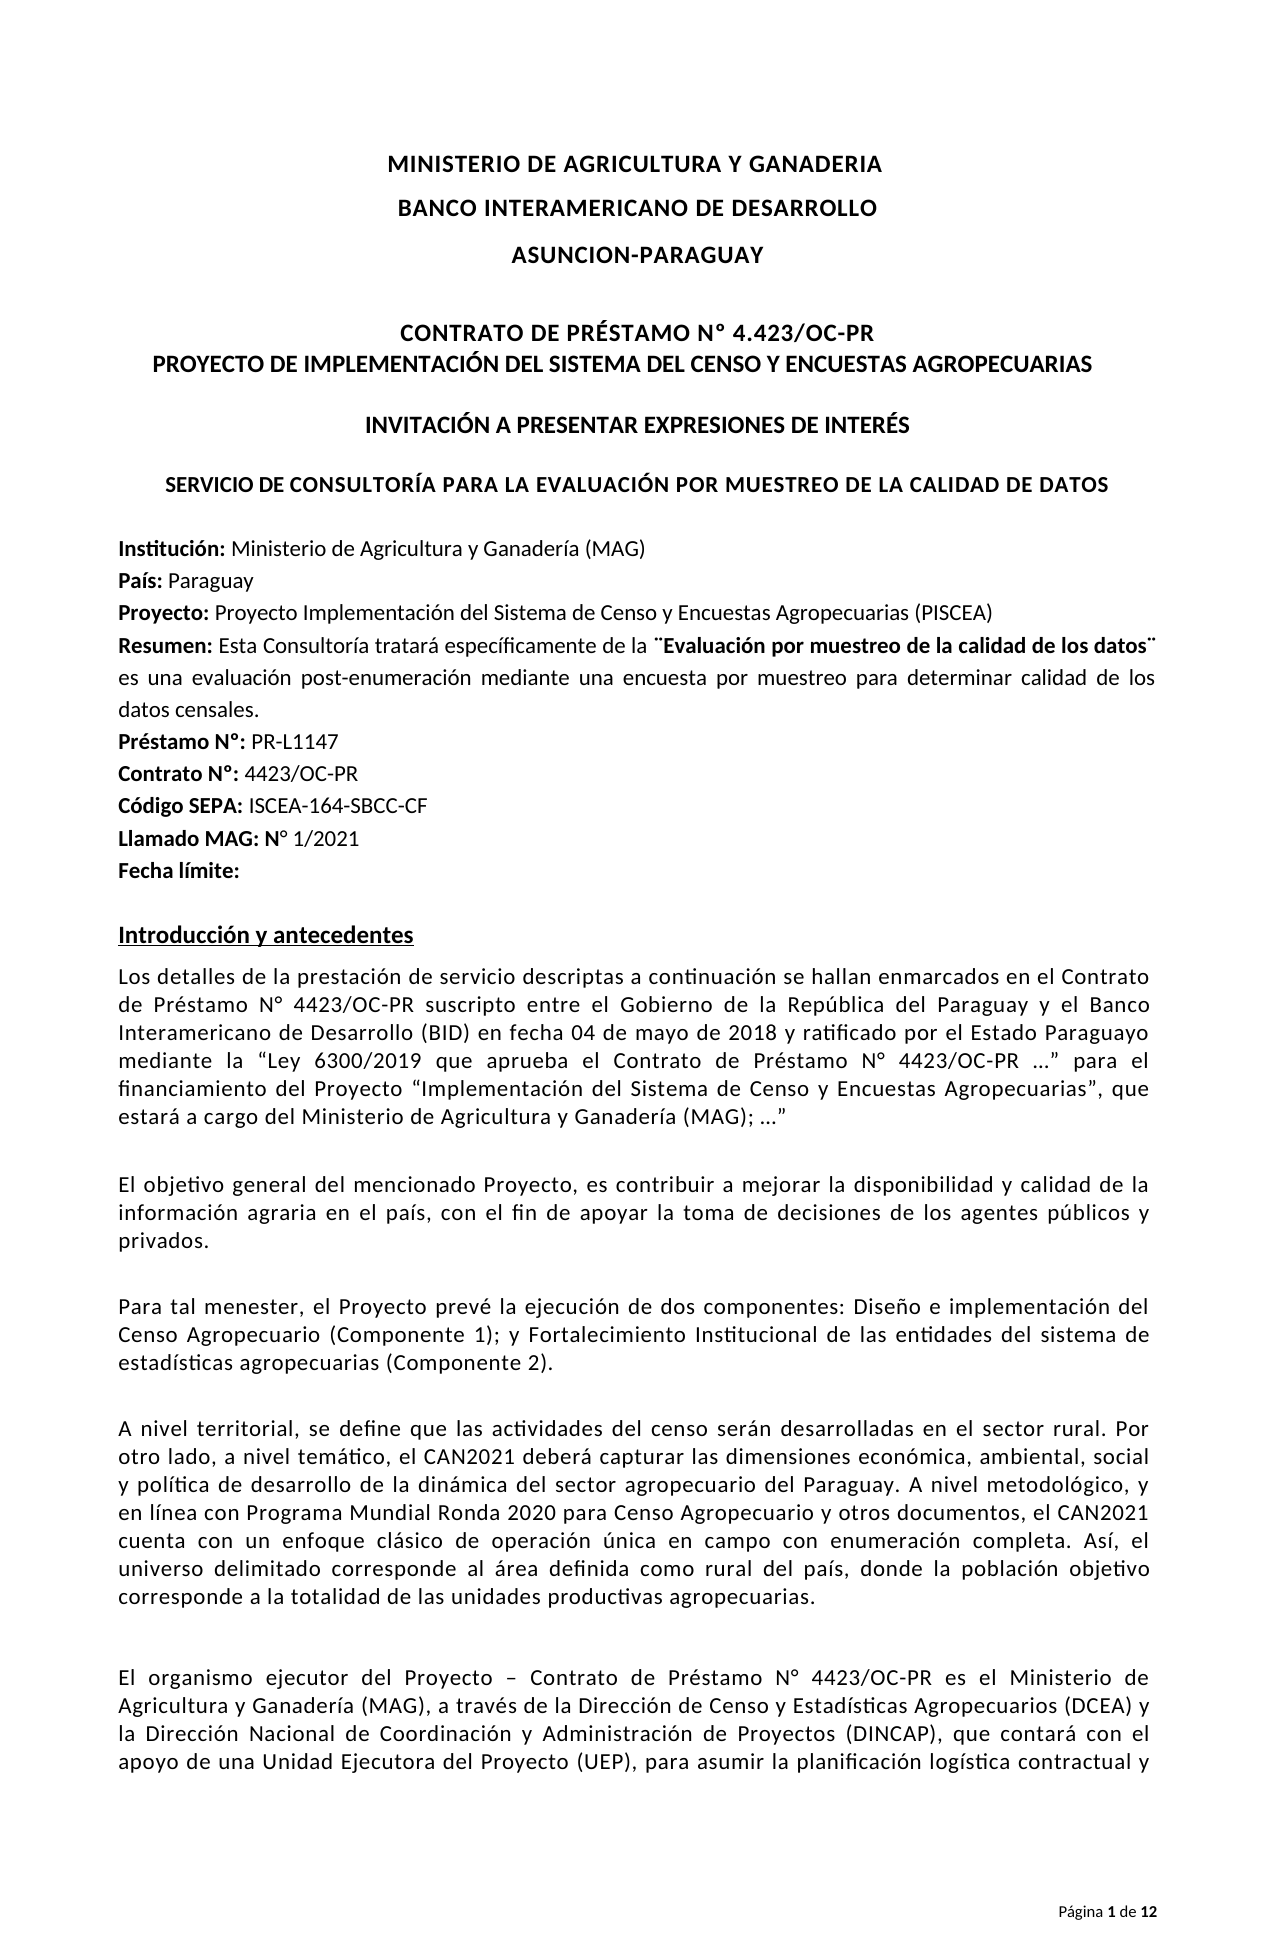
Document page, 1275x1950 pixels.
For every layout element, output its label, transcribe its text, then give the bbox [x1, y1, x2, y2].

text Contrato Nº: 4423/OC-PR [118, 759, 1157, 787]
text MINISTERIO DE AGRICULTURA Y GANADERIA [118, 149, 1152, 179]
text País: Paraguay [118, 566, 1157, 594]
text Resumen: Esta Consultoría tratará específicamente de la ¨Evaluación por muestreo de la calidad de los datos¨ es una evaluación post-enumeración mediante una encuesta por muestreo para determinar calidad de los datos censales. [118, 631, 1157, 723]
text Institución: Ministerio de Agricultura y Ganadería (MAG) [118, 534, 1157, 562]
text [118, 1663, 1152, 1775]
text Llamado MAG: N° 1/2021 [118, 824, 1157, 852]
text Proyecto: Proyecto Implementación del Sistema de Censo y Encuestas Agropecuarias (PISCEA) [118, 598, 1157, 627]
text INVITACIÓN A PRESENTAR EXPRESIONES DE INTERÉS [118, 409, 1157, 439]
text Introducción y antecedentes [118, 919, 1157, 949]
text CONTRATO DE PRÉSTAMO Nº 4.423/OC-PR [118, 317, 1157, 348]
text Código SEPA: ISCEA-164-SBCC-CF [118, 792, 1157, 820]
text SERVICIO DE CONSULTORÍA PARA LA EVALUACIÓN POR MUESTREO DE LA CALIDAD DE DATOS [118, 470, 1157, 498]
text PROYECTO DE IMPLEMENTACIÓN DEL SISTEMA DEL CENSO Y ENCUESTAS AGROPECUARIAS [88, 348, 1157, 378]
text BANCO INTERAMERICANO DE DESARROLLO [118, 192, 1157, 222]
text El objetivo general del mencionado Proyecto, es contribuir a mejorar la disponibilidad y calidad de la información agraria en el país, con el fin de apoyar la toma de decisiones de los agentes públicos y privados. [118, 1170, 1152, 1254]
text A nivel territorial, se define que las actividades del censo serán desarrolladas en el sector rural. Por otro lado, a nivel temático, el CAN2021 deberá capturar las dimensiones económica, ambiental, social y política de desarrollo de la dinámica del sector agropecuario del Paraguay. A nivel metodológico, y en línea con Programa Mundial Ronda 2020 para Censo Agropecuario y otros documentos, el CAN2021 cuenta con un enfoque clásico de operación única en campo con enumeración completa. Así, el universo delimitado corresponde al área definida como rural del país, donde la población objetivo corresponde a la totalidad de las unidades productivas agropecuarias. [118, 1414, 1152, 1610]
text Los detalles de la prestación de servicio descriptas a continuación se hallan enmarcados en el Contrato de Préstamo N° 4423/OC-PR suscripto entre el Gobierno de la República del Paraguay y el Banco Interamericano de Desarrollo (BID) en fecha 04 de mayo de 2018 y ratificado por el Estado Paraguayo mediante la “Ley 6300/2019 que aprueba el Contrato de Préstamo N° 4423/OC-PR …” para el financiamiento del Proyecto “Implementación del Sistema de Censo y Encuestas Agropecuarias”, que estará a cargo del Ministerio de Agricultura y Ganadería (MAG); …” [118, 962, 1152, 1130]
text Fecha límite: [118, 856, 1157, 884]
text Para tal menester, el Proyecto prevé la ejecución de dos componentes: Diseño e implementación del Censo Agropecuario (Componente 1); y Fortalecimiento Institucional de las entidades del sistema de estadísticas agropecuarias (Componente 2). [118, 1292, 1152, 1376]
text Préstamo Nº: PR-L1147 [118, 727, 1157, 755]
text ASUNCION-PARAGUAY [118, 239, 1157, 270]
